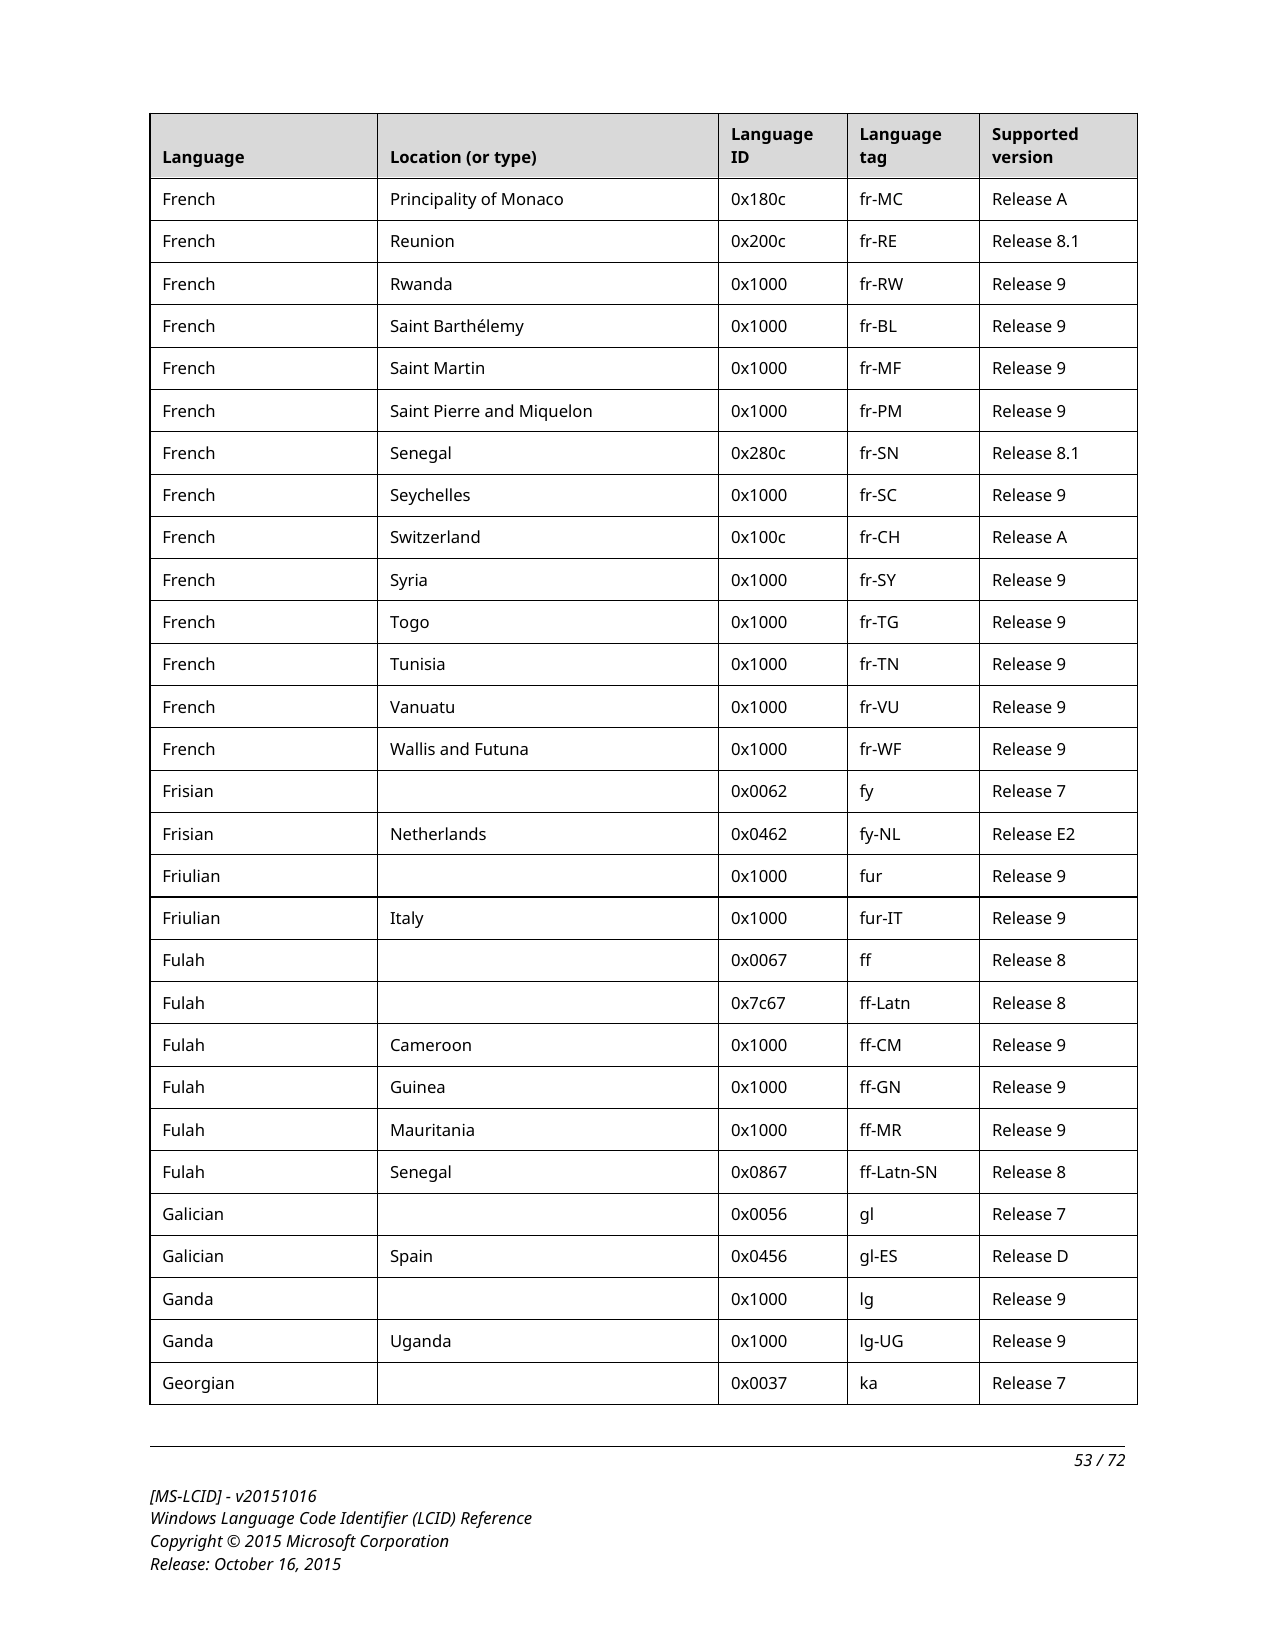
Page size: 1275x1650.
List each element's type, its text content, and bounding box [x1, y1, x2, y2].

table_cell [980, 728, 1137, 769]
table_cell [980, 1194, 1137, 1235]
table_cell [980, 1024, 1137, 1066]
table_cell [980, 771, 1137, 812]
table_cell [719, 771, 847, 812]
table_header Supported version [980, 114, 1137, 177]
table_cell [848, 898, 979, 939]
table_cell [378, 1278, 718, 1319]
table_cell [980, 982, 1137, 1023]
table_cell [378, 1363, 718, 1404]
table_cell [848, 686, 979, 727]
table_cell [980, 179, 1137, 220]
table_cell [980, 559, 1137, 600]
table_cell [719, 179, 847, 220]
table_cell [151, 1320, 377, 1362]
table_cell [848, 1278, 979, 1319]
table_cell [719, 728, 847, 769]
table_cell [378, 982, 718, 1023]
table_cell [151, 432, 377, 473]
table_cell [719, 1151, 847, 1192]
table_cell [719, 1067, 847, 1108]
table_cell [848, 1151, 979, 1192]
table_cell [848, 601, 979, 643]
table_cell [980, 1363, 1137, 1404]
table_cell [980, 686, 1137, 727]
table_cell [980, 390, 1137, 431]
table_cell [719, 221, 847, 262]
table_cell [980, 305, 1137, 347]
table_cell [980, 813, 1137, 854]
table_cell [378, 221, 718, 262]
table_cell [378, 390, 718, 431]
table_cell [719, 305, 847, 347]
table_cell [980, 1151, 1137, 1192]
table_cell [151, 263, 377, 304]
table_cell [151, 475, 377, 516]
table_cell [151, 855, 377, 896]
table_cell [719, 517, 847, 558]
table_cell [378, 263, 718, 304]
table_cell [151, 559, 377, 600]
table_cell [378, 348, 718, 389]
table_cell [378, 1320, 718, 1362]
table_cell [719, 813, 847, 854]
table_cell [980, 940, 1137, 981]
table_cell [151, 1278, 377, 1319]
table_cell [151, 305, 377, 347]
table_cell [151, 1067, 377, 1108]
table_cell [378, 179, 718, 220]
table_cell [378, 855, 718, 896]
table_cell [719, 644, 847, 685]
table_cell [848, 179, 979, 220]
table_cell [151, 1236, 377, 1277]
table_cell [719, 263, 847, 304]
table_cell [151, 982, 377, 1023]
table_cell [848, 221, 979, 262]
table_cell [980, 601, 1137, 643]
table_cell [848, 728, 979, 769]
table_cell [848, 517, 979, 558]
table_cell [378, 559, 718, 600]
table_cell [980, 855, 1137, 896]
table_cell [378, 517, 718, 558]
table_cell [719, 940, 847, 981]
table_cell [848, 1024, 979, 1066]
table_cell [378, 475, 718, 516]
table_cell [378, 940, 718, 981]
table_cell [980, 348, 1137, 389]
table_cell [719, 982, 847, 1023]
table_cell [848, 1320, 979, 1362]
table_header Language tag [848, 114, 979, 177]
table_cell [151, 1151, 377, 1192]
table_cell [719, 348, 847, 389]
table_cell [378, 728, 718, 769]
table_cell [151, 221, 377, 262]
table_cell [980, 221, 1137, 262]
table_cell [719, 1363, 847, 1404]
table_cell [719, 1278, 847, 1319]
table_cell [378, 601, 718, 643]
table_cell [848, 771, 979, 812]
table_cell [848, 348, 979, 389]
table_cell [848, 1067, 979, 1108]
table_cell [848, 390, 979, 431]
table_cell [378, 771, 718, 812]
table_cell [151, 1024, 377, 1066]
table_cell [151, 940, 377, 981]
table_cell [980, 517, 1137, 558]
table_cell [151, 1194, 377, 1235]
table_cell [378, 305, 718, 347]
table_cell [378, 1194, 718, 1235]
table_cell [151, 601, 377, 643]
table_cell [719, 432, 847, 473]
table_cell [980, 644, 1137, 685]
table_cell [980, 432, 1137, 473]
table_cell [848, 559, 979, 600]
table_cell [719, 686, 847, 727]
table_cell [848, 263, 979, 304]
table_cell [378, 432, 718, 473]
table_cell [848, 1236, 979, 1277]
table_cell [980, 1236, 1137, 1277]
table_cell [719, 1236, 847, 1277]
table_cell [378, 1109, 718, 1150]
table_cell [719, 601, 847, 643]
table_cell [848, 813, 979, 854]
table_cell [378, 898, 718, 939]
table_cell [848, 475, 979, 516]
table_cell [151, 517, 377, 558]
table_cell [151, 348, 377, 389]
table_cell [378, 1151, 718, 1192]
table_header Language ID [719, 114, 847, 177]
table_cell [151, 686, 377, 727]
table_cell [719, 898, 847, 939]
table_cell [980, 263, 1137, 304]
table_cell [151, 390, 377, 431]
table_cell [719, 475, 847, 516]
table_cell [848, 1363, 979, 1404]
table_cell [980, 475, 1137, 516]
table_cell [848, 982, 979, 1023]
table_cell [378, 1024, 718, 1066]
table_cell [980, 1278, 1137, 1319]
table_header Location (or type) [378, 114, 718, 177]
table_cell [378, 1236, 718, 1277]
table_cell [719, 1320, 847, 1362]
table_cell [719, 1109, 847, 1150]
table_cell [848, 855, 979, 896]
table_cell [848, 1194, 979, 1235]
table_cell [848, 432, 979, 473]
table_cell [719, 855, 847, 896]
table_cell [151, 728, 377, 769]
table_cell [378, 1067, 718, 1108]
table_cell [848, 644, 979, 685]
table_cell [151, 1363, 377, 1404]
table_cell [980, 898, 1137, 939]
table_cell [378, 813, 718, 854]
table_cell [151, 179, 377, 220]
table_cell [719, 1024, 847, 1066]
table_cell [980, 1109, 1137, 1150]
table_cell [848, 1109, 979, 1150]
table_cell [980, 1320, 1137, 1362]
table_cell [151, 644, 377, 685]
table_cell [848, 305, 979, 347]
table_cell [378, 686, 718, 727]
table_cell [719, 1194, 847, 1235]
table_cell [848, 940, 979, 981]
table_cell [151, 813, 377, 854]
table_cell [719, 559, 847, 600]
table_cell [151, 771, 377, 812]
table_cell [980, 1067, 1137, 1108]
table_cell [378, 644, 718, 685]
table_header Language [151, 114, 377, 177]
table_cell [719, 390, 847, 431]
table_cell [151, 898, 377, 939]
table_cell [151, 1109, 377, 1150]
